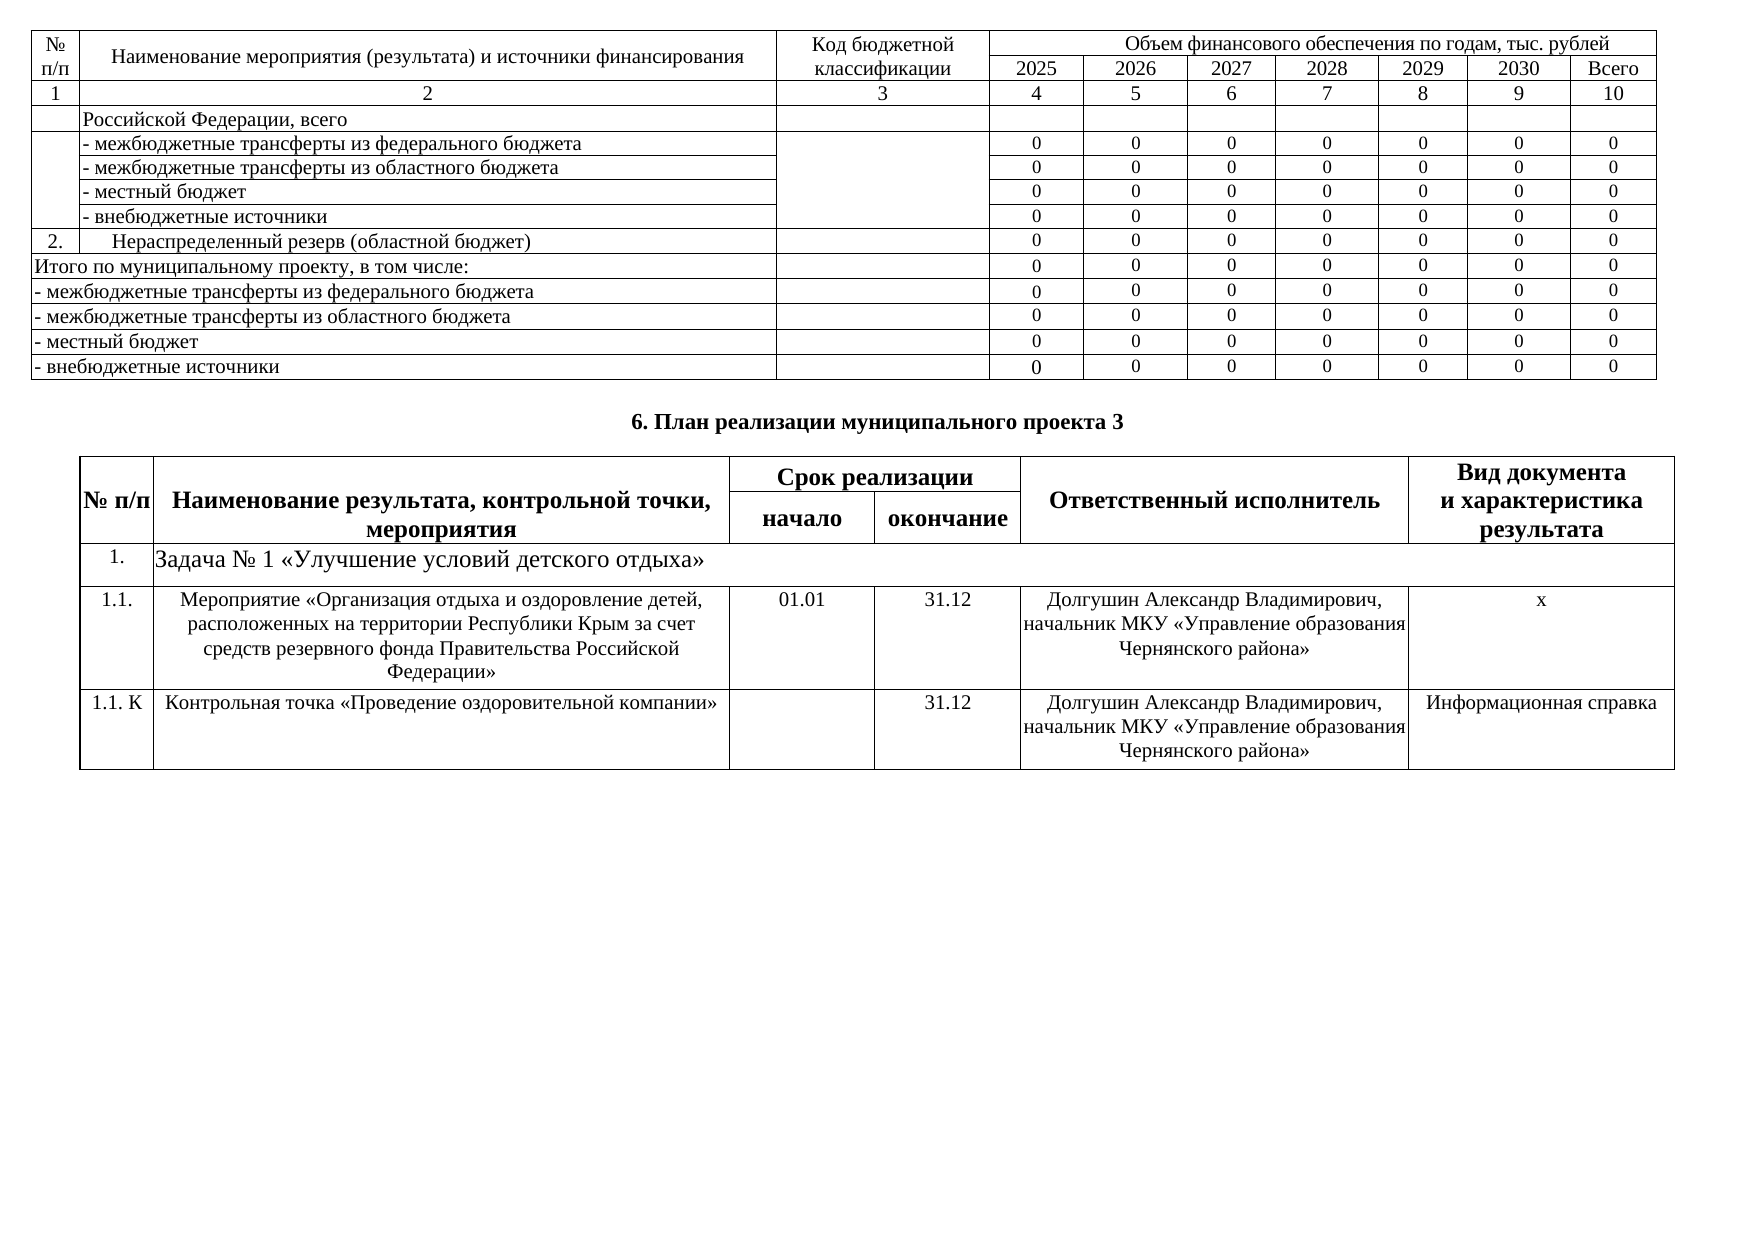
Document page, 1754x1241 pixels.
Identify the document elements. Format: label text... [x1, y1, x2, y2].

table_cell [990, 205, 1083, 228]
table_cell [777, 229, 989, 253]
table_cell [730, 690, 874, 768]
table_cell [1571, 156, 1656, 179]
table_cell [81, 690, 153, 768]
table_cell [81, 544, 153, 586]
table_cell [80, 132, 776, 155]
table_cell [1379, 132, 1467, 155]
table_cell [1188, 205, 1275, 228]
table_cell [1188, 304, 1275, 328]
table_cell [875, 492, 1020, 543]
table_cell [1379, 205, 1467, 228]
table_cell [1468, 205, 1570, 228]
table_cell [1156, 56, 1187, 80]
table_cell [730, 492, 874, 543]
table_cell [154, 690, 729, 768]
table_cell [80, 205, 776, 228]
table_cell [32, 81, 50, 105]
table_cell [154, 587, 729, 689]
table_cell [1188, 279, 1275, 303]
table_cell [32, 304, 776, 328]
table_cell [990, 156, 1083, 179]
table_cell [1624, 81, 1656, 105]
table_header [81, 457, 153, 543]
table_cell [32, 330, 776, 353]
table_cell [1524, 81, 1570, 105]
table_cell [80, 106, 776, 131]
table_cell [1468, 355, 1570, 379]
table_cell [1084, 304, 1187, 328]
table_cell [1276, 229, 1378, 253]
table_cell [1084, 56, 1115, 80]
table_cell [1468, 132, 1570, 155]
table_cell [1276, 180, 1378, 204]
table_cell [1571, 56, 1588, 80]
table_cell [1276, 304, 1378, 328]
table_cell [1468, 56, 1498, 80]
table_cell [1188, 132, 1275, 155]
text 6. План реализации муниципального проекта 3 [31, 408, 1724, 435]
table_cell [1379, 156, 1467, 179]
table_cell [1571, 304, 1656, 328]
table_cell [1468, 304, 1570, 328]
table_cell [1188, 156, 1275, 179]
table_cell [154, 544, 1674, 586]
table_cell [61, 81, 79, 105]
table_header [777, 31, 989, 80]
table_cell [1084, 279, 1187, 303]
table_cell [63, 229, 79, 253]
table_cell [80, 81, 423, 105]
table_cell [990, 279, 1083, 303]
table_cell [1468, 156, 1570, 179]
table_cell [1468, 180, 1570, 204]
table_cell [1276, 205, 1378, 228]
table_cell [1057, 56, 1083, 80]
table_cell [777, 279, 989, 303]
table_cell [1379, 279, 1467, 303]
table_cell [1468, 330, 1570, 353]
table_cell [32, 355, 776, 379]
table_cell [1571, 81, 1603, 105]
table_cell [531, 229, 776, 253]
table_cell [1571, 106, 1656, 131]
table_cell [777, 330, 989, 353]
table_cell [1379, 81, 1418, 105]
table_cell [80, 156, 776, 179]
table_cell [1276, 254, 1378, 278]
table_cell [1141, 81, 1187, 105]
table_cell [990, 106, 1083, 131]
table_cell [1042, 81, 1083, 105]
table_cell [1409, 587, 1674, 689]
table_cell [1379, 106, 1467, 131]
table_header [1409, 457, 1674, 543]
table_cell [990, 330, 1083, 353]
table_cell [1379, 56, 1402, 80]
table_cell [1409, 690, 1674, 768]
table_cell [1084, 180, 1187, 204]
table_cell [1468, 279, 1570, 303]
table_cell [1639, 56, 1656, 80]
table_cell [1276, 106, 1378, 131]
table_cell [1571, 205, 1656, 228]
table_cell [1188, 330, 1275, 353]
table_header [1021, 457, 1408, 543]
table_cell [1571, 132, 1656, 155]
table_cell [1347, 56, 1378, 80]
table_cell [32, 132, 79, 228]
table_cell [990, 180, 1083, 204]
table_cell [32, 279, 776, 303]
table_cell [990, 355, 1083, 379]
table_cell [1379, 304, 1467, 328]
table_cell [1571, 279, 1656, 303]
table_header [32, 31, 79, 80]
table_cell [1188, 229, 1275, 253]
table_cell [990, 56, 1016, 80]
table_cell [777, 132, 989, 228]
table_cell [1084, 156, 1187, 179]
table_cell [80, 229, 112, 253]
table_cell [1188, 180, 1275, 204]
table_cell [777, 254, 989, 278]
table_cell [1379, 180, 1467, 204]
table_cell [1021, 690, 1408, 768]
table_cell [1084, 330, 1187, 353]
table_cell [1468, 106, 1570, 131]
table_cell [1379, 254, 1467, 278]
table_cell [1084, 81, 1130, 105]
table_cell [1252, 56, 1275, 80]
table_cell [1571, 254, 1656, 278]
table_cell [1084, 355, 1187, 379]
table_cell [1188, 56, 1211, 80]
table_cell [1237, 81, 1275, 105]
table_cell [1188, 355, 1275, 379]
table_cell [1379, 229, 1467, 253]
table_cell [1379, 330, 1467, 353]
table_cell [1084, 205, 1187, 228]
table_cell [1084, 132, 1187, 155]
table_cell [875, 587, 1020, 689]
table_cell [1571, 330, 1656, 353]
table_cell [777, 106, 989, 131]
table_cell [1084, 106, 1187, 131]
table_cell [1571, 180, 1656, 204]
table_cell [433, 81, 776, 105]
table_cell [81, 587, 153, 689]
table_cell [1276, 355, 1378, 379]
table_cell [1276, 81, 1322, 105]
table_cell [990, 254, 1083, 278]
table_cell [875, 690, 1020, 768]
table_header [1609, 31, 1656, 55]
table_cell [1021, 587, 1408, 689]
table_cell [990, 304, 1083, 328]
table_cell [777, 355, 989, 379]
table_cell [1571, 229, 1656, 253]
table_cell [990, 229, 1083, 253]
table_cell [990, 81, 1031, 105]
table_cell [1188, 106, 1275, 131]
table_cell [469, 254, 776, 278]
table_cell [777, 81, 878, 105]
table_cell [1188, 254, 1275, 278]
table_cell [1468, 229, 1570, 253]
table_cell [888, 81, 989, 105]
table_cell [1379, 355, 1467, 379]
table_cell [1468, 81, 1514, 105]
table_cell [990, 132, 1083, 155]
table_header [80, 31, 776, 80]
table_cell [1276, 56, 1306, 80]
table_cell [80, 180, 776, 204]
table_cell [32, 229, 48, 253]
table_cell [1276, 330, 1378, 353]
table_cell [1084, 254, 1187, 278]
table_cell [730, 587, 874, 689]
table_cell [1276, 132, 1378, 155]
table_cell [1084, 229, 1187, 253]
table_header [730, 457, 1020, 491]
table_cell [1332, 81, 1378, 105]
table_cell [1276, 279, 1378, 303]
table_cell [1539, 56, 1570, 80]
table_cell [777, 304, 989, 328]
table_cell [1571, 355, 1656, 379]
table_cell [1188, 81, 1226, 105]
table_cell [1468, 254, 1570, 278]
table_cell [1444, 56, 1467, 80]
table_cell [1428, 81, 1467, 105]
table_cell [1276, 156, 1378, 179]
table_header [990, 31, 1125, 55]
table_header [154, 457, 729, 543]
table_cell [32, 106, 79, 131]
